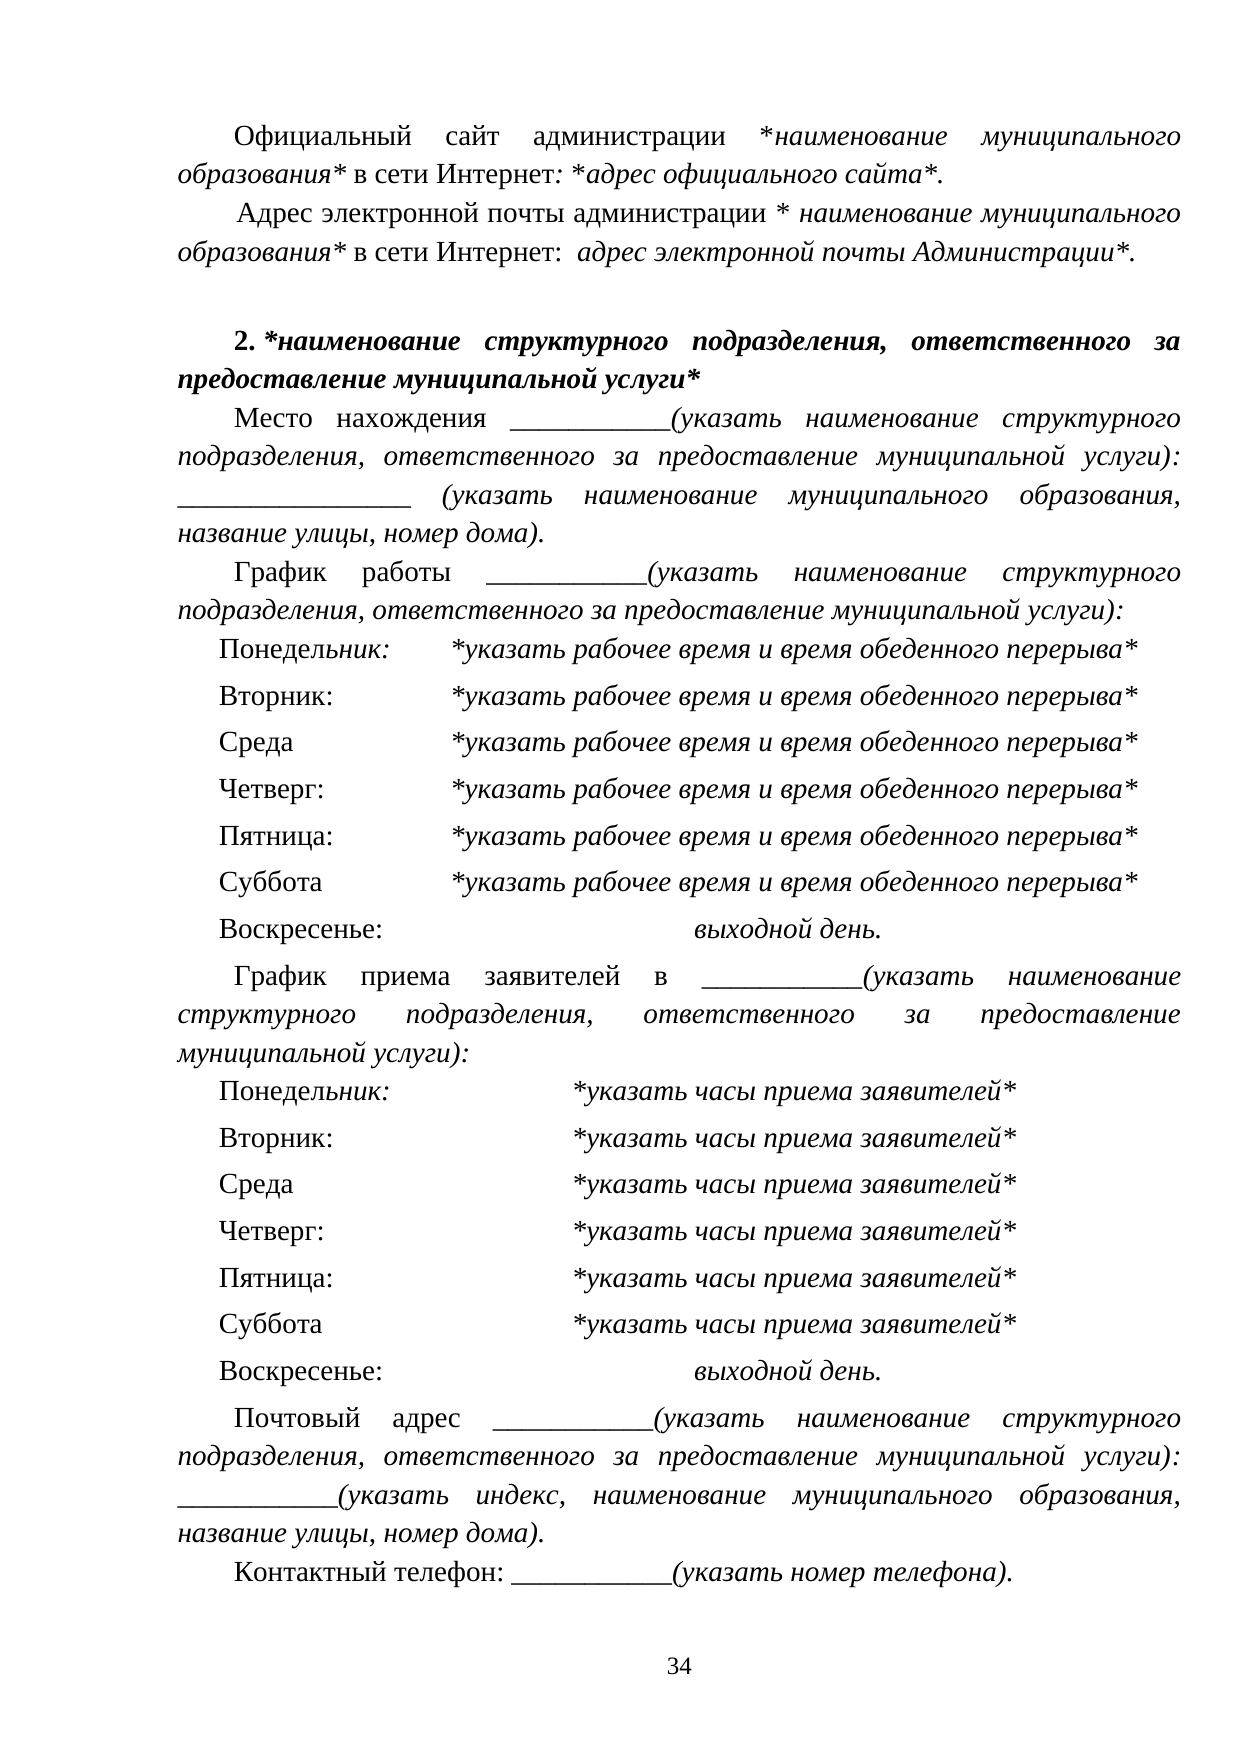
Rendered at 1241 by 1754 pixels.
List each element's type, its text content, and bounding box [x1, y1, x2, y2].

table_header Понедельник: [207, 1073, 425, 1120]
table_cell Четверг: [207, 1213, 425, 1260]
table_cell Суббота [207, 864, 425, 911]
text График работы ___________(указать наименование структурного подразделения, ответственного за предоставление муниципальной услуги): [177, 554, 1181, 626]
table_cell *указать часы приема заявителей* [425, 1213, 1151, 1260]
text Место нахождения ___________(указать наименование структурного подразделения, ответственного за предоставление муниципальной услуги): ________________ (указать наименование муниципального образования, название улицы, номер дома). [177, 400, 1181, 549]
table_cell Среда [207, 1167, 425, 1213]
text Официальный сайт администрации *наименование муниципального образования* в сети Интернет: *адрес официального сайта*. [177, 118, 1181, 190]
table_cell *указать часы приема заявителей* [425, 1260, 1151, 1307]
table_header *указать рабочее время и время обеденного перерыва* [425, 631, 1151, 678]
table_cell *указать рабочее время и время обеденного перерыва* [425, 864, 1151, 911]
table_cell Воскресенье: [207, 911, 425, 958]
text Контактный телефон: ___________(указать номер телефона). [177, 1554, 1181, 1588]
table_cell *указать рабочее время и время обеденного перерыва* [425, 678, 1151, 724]
text График приема заявителей в ___________(указать наименование структурного подразделения, ответственного за предоставление муниципальной услуги): [177, 958, 1181, 1068]
table_header Понедельник: [207, 631, 425, 678]
table_cell *указать часы приема заявителей* [425, 1120, 1151, 1167]
table_cell Пятница: [207, 818, 425, 864]
table_cell *указать рабочее время и время обеденного перерыва* [425, 818, 1151, 864]
table_cell *указать часы приема заявителей* [425, 1307, 1151, 1353]
table_cell Суббота [207, 1307, 425, 1353]
table_cell Вторник: [207, 678, 425, 724]
text Адрес электронной почты администрации * наименование муниципального образования* в сети Интернет: адрес электронной почты Администрации*. [177, 195, 1181, 267]
table_cell *указать рабочее время и время обеденного перерыва* [425, 724, 1151, 771]
table_cell Вторник: [207, 1120, 425, 1167]
text 2. *наименование структурного подразделения, ответственного за предоставление муниципальной услуги* [177, 323, 1181, 395]
table_cell Четверг: [207, 771, 425, 818]
table_cell Среда [207, 724, 425, 771]
table_cell Пятница: [207, 1260, 425, 1307]
text Почтовый адрес ___________(указать наименование структурного подразделения, ответственного за предоставление муниципальной услуги): ___________(указать индекс, наименование муниципального образования, название улицы, номер дома). [177, 1400, 1181, 1549]
table_cell Воскресенье: [207, 1353, 425, 1400]
table_header *указать часы приема заявителей* [425, 1073, 1151, 1120]
table_cell выходной день. [425, 1353, 1151, 1400]
table_cell *указать часы приема заявителей* [425, 1167, 1151, 1213]
table_cell *указать рабочее время и время обеденного перерыва* [425, 771, 1151, 818]
table_cell выходной день. [425, 911, 1151, 958]
